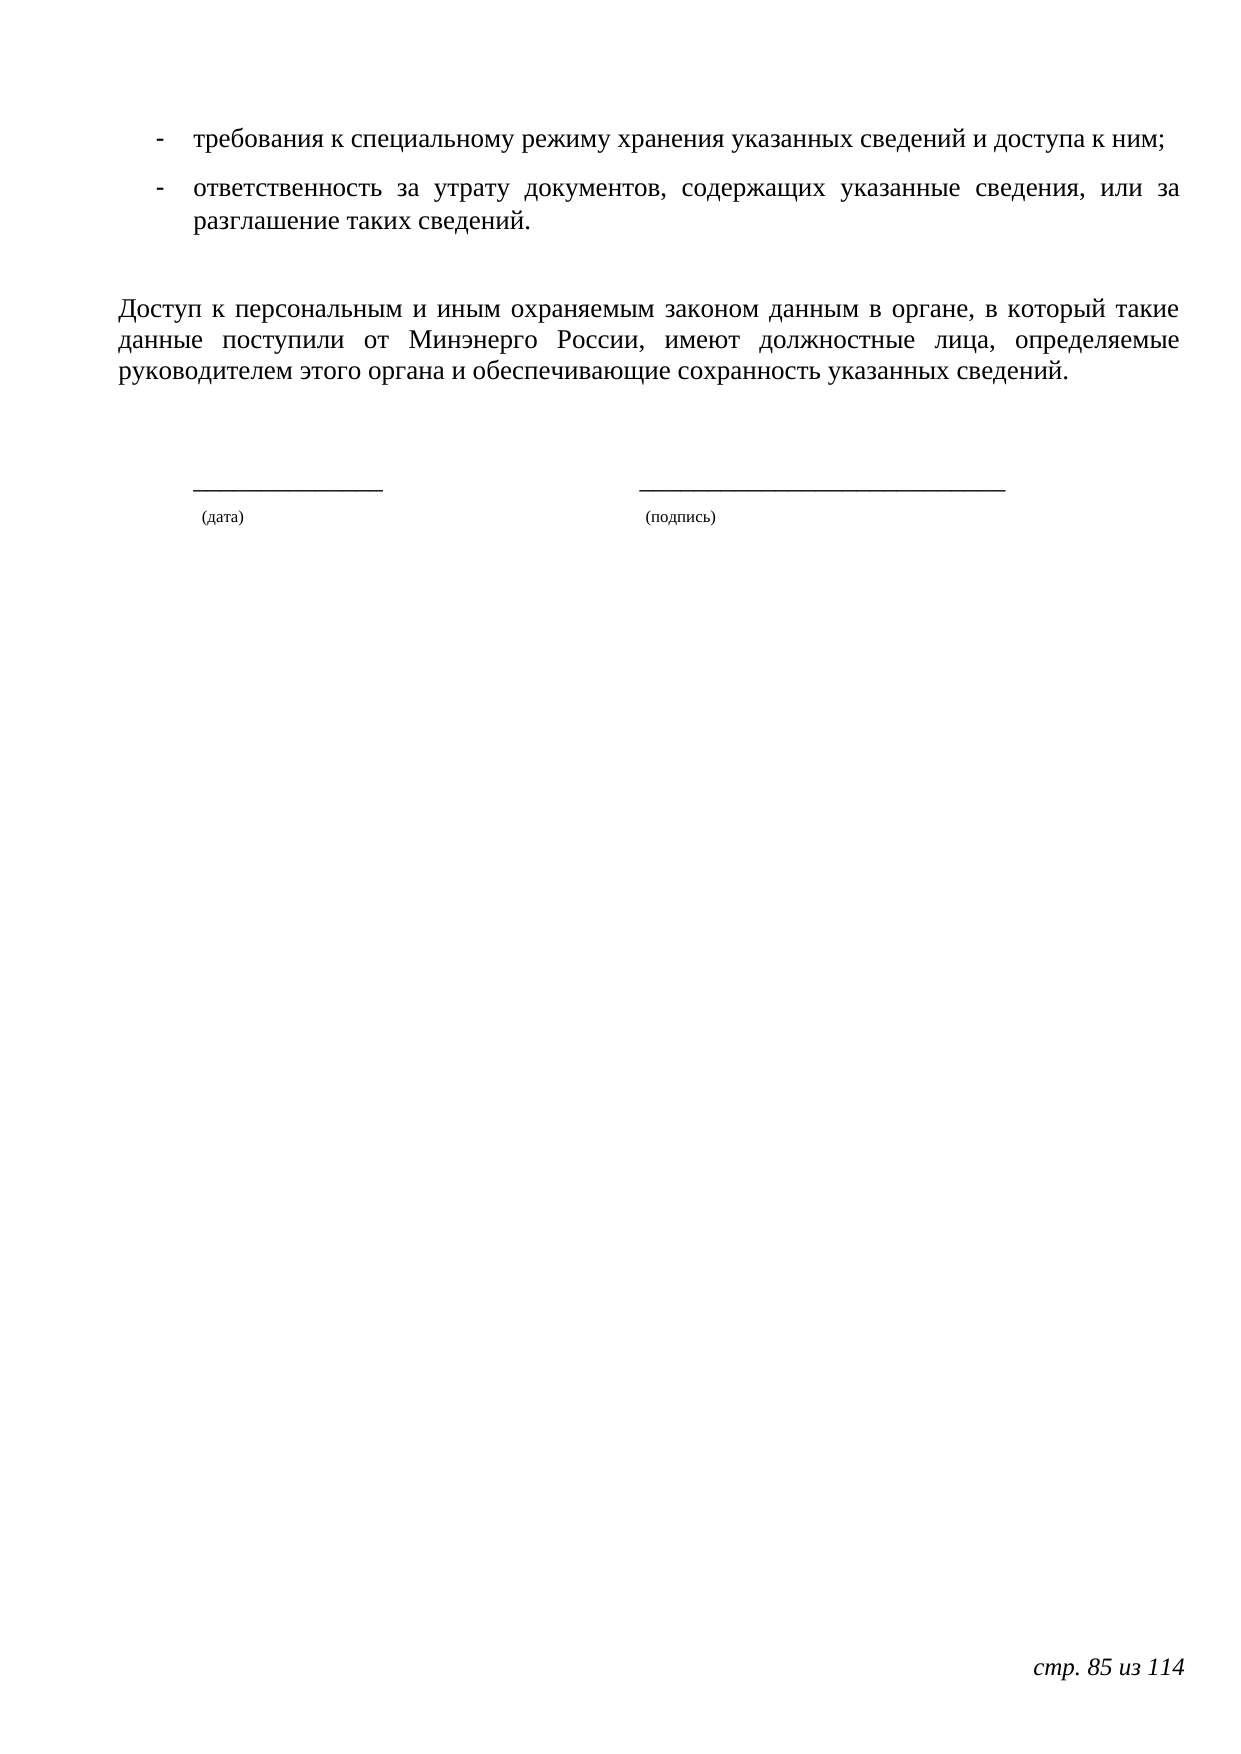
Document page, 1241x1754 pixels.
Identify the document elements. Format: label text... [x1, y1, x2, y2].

list ответственность за утрату документов, содержащих указанные сведения, или за разглашение таких сведений. [156, 167, 1181, 236]
text ______________ ___________________________ [193, 463, 1181, 494]
list требования к специальному режиму хранения указанных сведений и доступа к ним; [156, 118, 1181, 155]
text Доступ к персональным и иным охраняемым законом данным в органе, в который такие данные поступили от Минэнерго России, имеют должностные лица, определяемые руководителем этого органа и обеспечивающие сохранность указанных сведений. [118, 292, 1181, 385]
text (дата) (подпись) [134, 506, 1181, 540]
